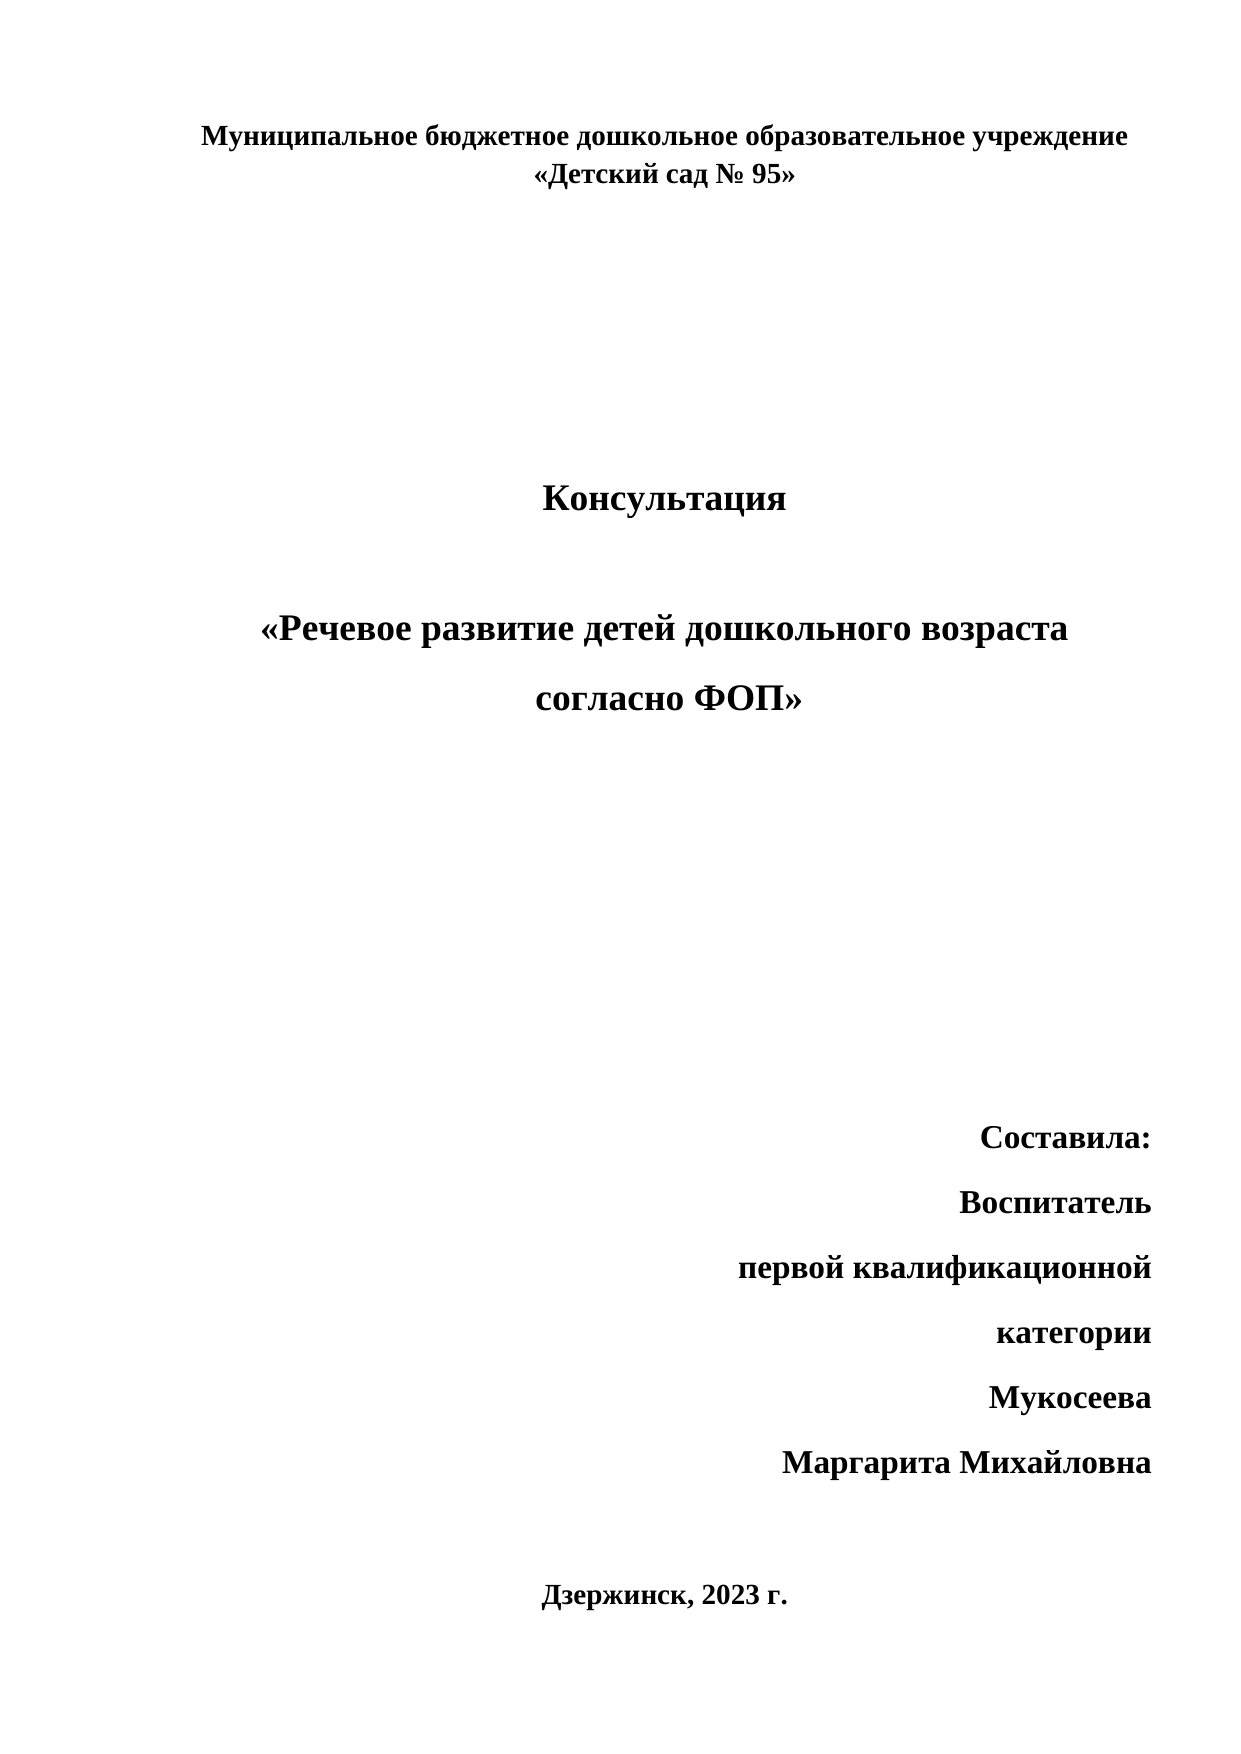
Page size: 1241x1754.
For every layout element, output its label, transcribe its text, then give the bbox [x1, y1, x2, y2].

text Маргарита Михайловна [177, 1442, 1152, 1480]
text первой квалификационной [177, 1247, 1152, 1286]
text Мукосеева [177, 1377, 1152, 1415]
text «Речевое развитие детей дошкольного возраста [177, 605, 1152, 648]
text Консультация [177, 476, 1152, 519]
text Воспитатель [177, 1182, 1152, 1221]
text Дзержинск, 2023 г. [177, 1577, 1152, 1611]
text согласно ФОП» [177, 676, 1152, 719]
text категории [177, 1312, 1152, 1350]
text Составила: [177, 1117, 1152, 1156]
text Муниципальное бюджетное дошкольное образовательное учреждение «Детский сад № 95» [177, 118, 1152, 190]
